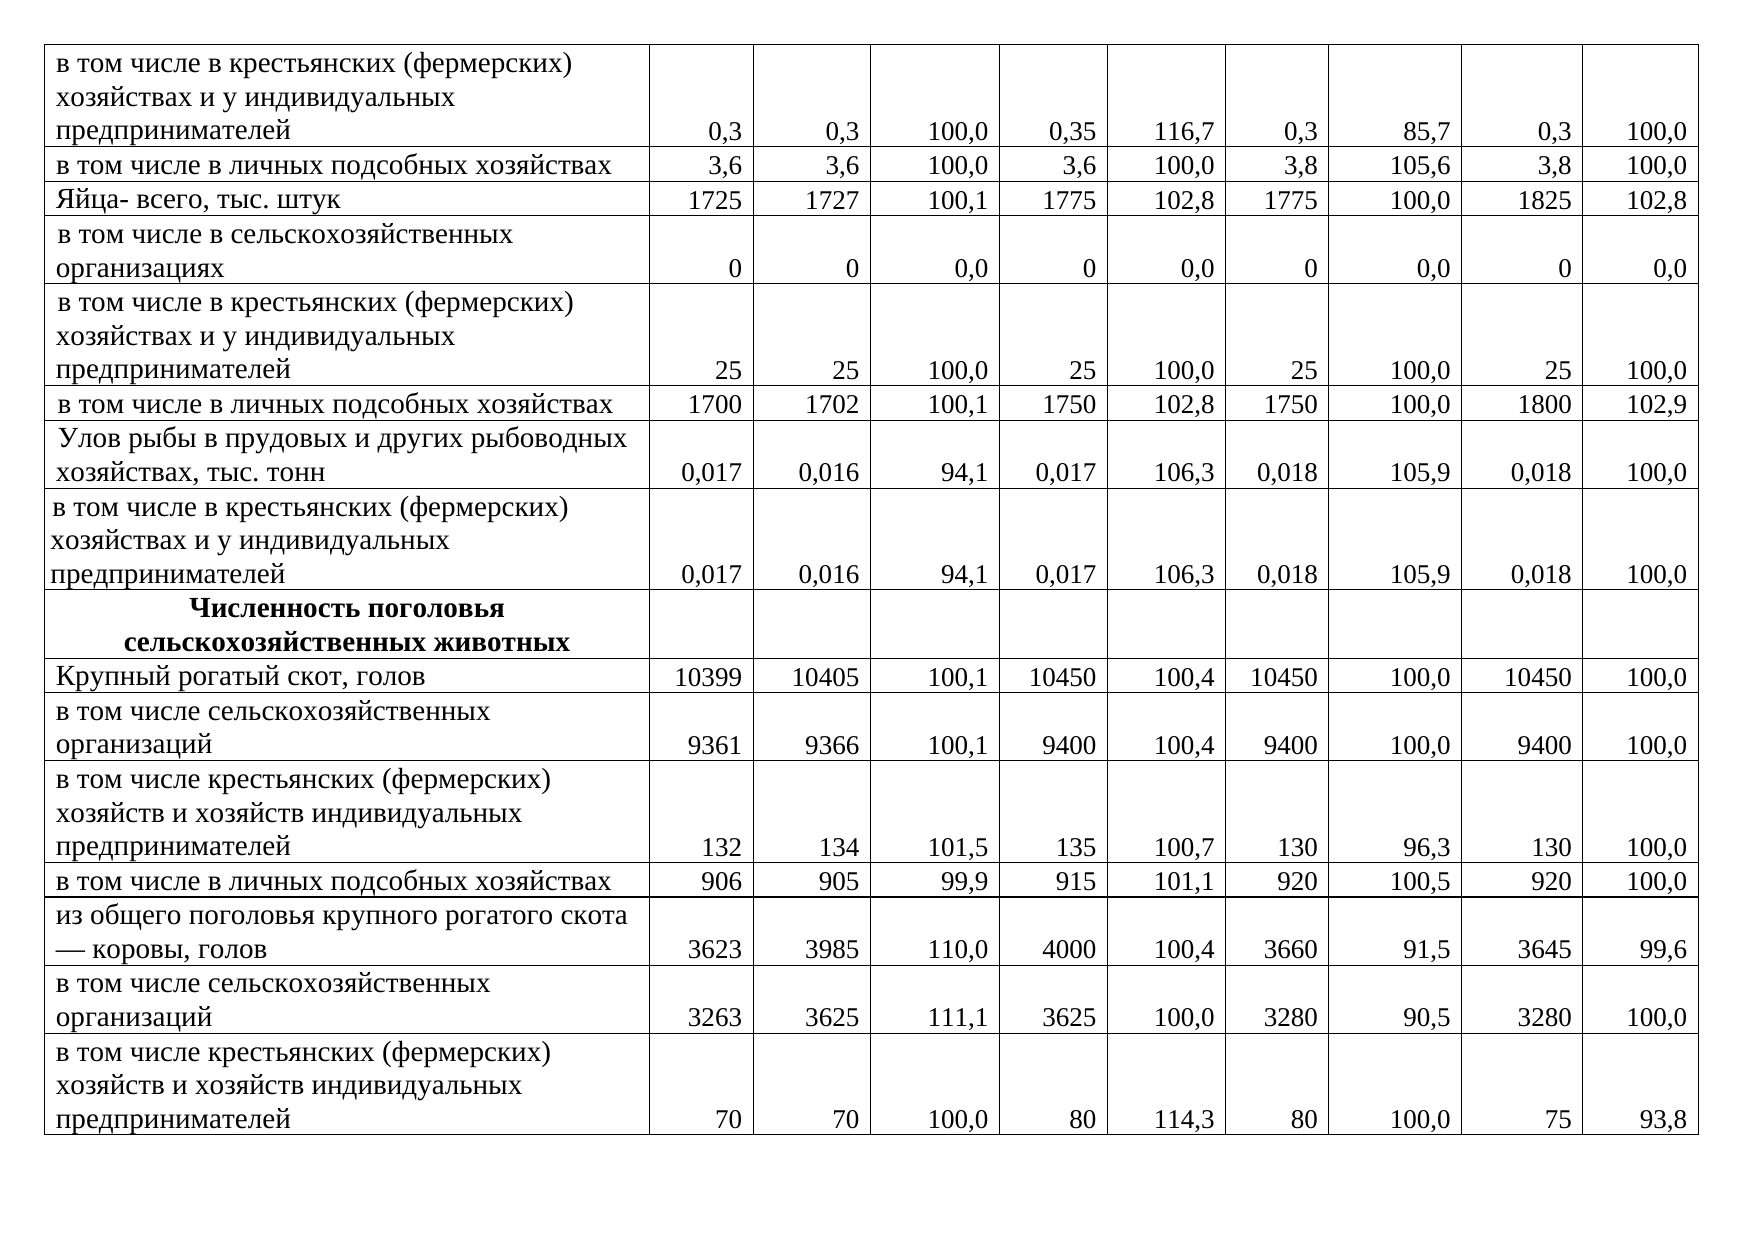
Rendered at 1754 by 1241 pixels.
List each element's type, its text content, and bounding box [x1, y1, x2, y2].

table_cell 105,6 [1329, 147, 1461, 181]
table_cell 0 [754, 216, 870, 283]
table_cell 920 [1462, 863, 1582, 896]
table_cell 100,0 [1583, 45, 1698, 146]
table_cell 111,1 [871, 966, 999, 1033]
table_cell 25 [1462, 284, 1582, 385]
table_cell 100,0 [1583, 966, 1698, 1033]
table_cell 101,1 [1108, 863, 1225, 896]
table_cell 10399 [650, 659, 753, 692]
table_cell 0,35 [1000, 45, 1107, 146]
table_cell 100,0 [1329, 693, 1461, 760]
table_cell 25 [1226, 284, 1328, 385]
table_cell 3623 [650, 898, 753, 964]
table_cell 0,0 [1329, 216, 1461, 283]
table_cell 100,0 [1108, 966, 1225, 1033]
table_cell 3,6 [754, 147, 870, 181]
table_cell 0,017 [1000, 489, 1107, 589]
table_cell 93,8 [1583, 1034, 1698, 1134]
table_cell 100,5 [1329, 863, 1461, 896]
table_cell 100,0 [1583, 489, 1698, 589]
table_cell 100,0 [1329, 386, 1461, 419]
table_cell 3,8 [1226, 147, 1328, 181]
table_cell 0,016 [754, 489, 870, 589]
table_cell 3625 [754, 966, 870, 1033]
table_cell 0,017 [650, 489, 753, 589]
table_cell 100,0 [1329, 1034, 1461, 1134]
table_cell 94,1 [871, 421, 999, 488]
table_cell 3263 [650, 966, 753, 1033]
table_cell 70 [754, 1034, 870, 1134]
table_cell 915 [1000, 863, 1107, 896]
table_cell 0,018 [1226, 421, 1328, 488]
table_cell 1800 [1462, 386, 1582, 419]
table_cell 102,8 [1583, 182, 1698, 215]
table_cell 100,0 [1583, 863, 1698, 896]
table_cell 94,1 [871, 489, 999, 589]
table_cell в том числе в личных подсобных хозяйствах [45, 863, 649, 896]
table_cell 100,0 [1583, 761, 1698, 862]
table_cell 1725 [650, 182, 753, 215]
table_cell 75 [1462, 1034, 1582, 1134]
table_cell 0 [1226, 216, 1328, 283]
table_cell 130 [1462, 761, 1582, 862]
table_cell Численность поголовья сельскохозяйственных животных [45, 590, 649, 657]
table_cell 1700 [650, 386, 753, 419]
table_cell 100,0 [1583, 284, 1698, 385]
table_cell 0,3 [1226, 45, 1328, 146]
table_cell 3985 [754, 898, 870, 964]
table_cell в том числе в крестьянских (фермерских) хозяйствах и у индивидуальных предпринимателей [45, 489, 649, 589]
table_cell 134 [754, 761, 870, 862]
table_cell 100,4 [1108, 898, 1225, 964]
table_cell 3280 [1462, 966, 1582, 1033]
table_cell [45, 966, 649, 1033]
table_cell 3660 [1226, 898, 1328, 964]
table_cell 0 [650, 216, 753, 283]
table_cell 100,0 [1583, 693, 1698, 760]
table_cell [1000, 590, 1107, 657]
table_cell 80 [1000, 1034, 1107, 1134]
table_cell 1775 [1226, 182, 1328, 215]
table_cell 9361 [650, 693, 753, 760]
table_cell 0 [1000, 216, 1107, 283]
table_cell 100,7 [1108, 761, 1225, 862]
table_cell 1702 [754, 386, 870, 419]
table_cell 99,9 [871, 863, 999, 896]
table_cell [45, 147, 649, 181]
table_cell 100,1 [871, 659, 999, 692]
table_cell 100,0 [1583, 421, 1698, 488]
table_cell 1775 [1000, 182, 1107, 215]
table_cell 0,3 [754, 45, 870, 146]
table_cell 110,0 [871, 898, 999, 964]
table_cell 0,018 [1462, 489, 1582, 589]
table_cell 3,6 [650, 147, 753, 181]
table_cell 0,017 [650, 421, 753, 488]
table_cell 100,0 [1329, 659, 1461, 692]
table_cell из общего поголовья крупного рогатого скота — коровы, голов [45, 898, 649, 964]
table_cell 101,5 [871, 761, 999, 862]
table_cell [871, 590, 999, 657]
table_cell 0,018 [1226, 489, 1328, 589]
table_cell 70 [650, 1034, 753, 1134]
table_cell 105,9 [1329, 489, 1461, 589]
table_cell 905 [754, 863, 870, 896]
table_cell 3625 [1000, 966, 1107, 1033]
table_cell 0,0 [1583, 216, 1698, 283]
table_cell 0,0 [1108, 216, 1225, 283]
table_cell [45, 1034, 649, 1134]
table_cell 0,3 [1462, 45, 1582, 146]
table_cell 100,4 [1108, 659, 1225, 692]
table_cell 132 [650, 761, 753, 862]
table_cell 102,8 [1108, 182, 1225, 215]
table_cell 0,3 [650, 45, 753, 146]
table_cell [1329, 590, 1461, 657]
table_cell 100,4 [1108, 693, 1225, 760]
table_cell 0,017 [1000, 421, 1107, 488]
table_cell Улов рыбы в прудовых и других рыбоводных хозяйствах, тыс. тонн [45, 421, 649, 488]
table_cell 116,7 [1108, 45, 1225, 146]
table_cell 9366 [754, 693, 870, 760]
table_cell 100,0 [871, 284, 999, 385]
table_cell [1583, 590, 1698, 657]
table_cell 99,6 [1583, 898, 1698, 964]
table_cell 100,1 [871, 182, 999, 215]
table_cell 100,1 [871, 693, 999, 760]
table_cell 80 [1226, 1034, 1328, 1134]
table_cell в том числе сельскохозяйственных организаций [45, 693, 649, 760]
table_cell 4000 [1000, 898, 1107, 964]
table_cell 9400 [1226, 693, 1328, 760]
table_cell 1750 [1226, 386, 1328, 419]
table_cell 0,018 [1462, 421, 1582, 488]
table_cell 1750 [1000, 386, 1107, 419]
table_cell 100,0 [1329, 284, 1461, 385]
table_cell в том числе в крестьянских (фермерских) хозяйствах и у индивидуальных предпринимателей [45, 284, 649, 385]
table_cell 100,0 [1108, 284, 1225, 385]
table_cell в том числе крестьянских (фермерских) хозяйств и хозяйств индивидуальных предпринимателей [45, 761, 649, 862]
table_cell 106,3 [1108, 489, 1225, 589]
table_cell 0,016 [754, 421, 870, 488]
table_cell [650, 590, 753, 657]
table_cell Крупный рогатый скот, голов [45, 659, 649, 692]
table_cell 100,0 [871, 45, 999, 146]
table_cell 1825 [1462, 182, 1582, 215]
table_cell 25 [650, 284, 753, 385]
table_cell 0,0 [871, 216, 999, 283]
table_cell 3,6 [1000, 147, 1107, 181]
table_cell [1462, 590, 1582, 657]
table_cell 105,9 [1329, 421, 1461, 488]
table_cell 10450 [1462, 659, 1582, 692]
table_cell 1727 [754, 182, 870, 215]
table_cell в том числе в крестьянских (фермерских) хозяйствах и у индивидуальных предпринимателей [45, 45, 649, 146]
table_cell [1108, 590, 1225, 657]
table_cell 100,0 [1108, 147, 1225, 181]
table_cell 906 [650, 863, 753, 896]
table_cell 100,0 [1583, 147, 1698, 181]
table_cell 10450 [1000, 659, 1107, 692]
table_cell 130 [1226, 761, 1328, 862]
table_cell 9400 [1000, 693, 1107, 760]
table_cell 100,0 [871, 147, 999, 181]
table_cell [754, 590, 870, 657]
table_cell 106,3 [1108, 421, 1225, 488]
table_cell 9400 [1462, 693, 1582, 760]
table_cell в том числе в сельскохозяйственных организациях [45, 216, 649, 283]
table_cell 0 [1462, 216, 1582, 283]
table_cell 114,3 [1108, 1034, 1225, 1134]
table_cell 85,7 [1329, 45, 1461, 146]
table_cell 102,8 [1108, 386, 1225, 419]
table_cell 3280 [1226, 966, 1328, 1033]
table_cell 3,8 [1462, 147, 1582, 181]
table_cell 920 [1226, 863, 1328, 896]
table_cell в том числе в личных подсобных хозяйствах [45, 386, 649, 419]
table_cell [1226, 590, 1328, 657]
table_cell 102,9 [1583, 386, 1698, 419]
table_cell 100,0 [1329, 182, 1461, 215]
table_cell 100,0 [871, 1034, 999, 1134]
table_cell 100,1 [871, 386, 999, 419]
table_cell 135 [1000, 761, 1107, 862]
table_cell 3645 [1462, 898, 1582, 964]
table_cell 25 [1000, 284, 1107, 385]
table_cell Яйца- всего, тыс. штук [45, 182, 649, 215]
table_cell 10405 [754, 659, 870, 692]
table_cell 90,5 [1329, 966, 1461, 1033]
table_cell 25 [754, 284, 870, 385]
table_cell 100,0 [1583, 659, 1698, 692]
table_cell 96,3 [1329, 761, 1461, 862]
table_cell 10450 [1226, 659, 1328, 692]
table_cell 91,5 [1329, 898, 1461, 964]
